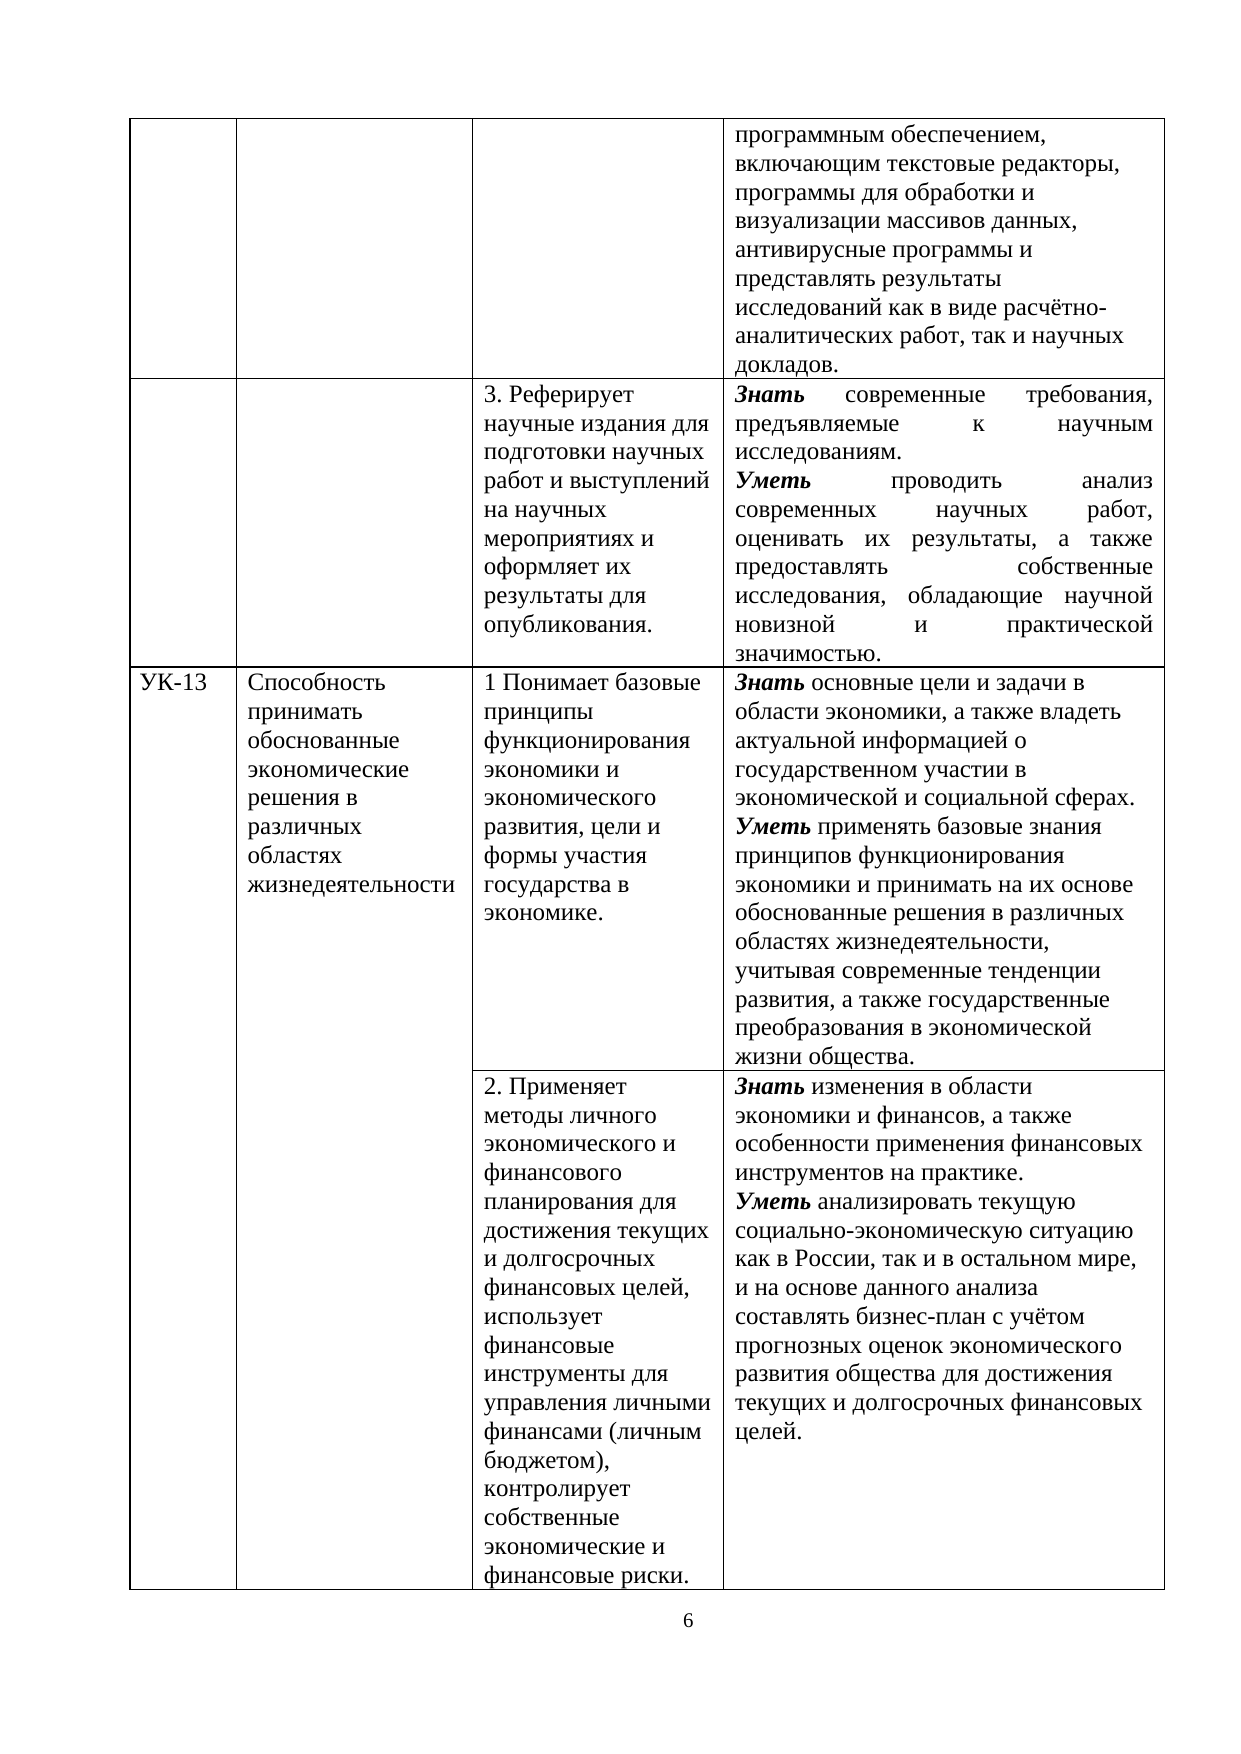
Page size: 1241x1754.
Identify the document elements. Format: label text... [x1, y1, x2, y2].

table_cell 2. Применяет методы личного экономического и финансового планирования для достижения текущих и долгосрочных финансовых целей, использует финансовые инструменты для управления личными финансами (личным бюджетом), контролирует собственные экономические и финансовые риски. [473, 1071, 723, 1588]
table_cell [473, 119, 723, 378]
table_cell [724, 119, 1164, 378]
table_cell [237, 379, 472, 666]
table_cell Способность принимать обоснованные экономические решения в различных областях жизнедеятельности [237, 668, 472, 1588]
table_cell Знать современные требования, предъявляемые к научным исследованиям. Уметь проводить анализ современных научных работ, оценивать их результаты, а также предоставлять собственные исследования, обладающие научной новизной и практической значимостью. [724, 379, 1164, 666]
table_cell Знать изменения в области экономики и финансов, а также особенности применения финансовых инструментов на практике. Уметь анализировать текущую социально-экономическую ситуацию как в России, так и в остальном мире, и на основе данного анализа составлять бизнес-план с учётом прогнозных оценок экономического развития общества для достижения текущих и долгосрочных финансовых целей. [724, 1071, 1164, 1588]
table_cell Знать основные цели и задачи в области экономики, а также владеть актуальной информацией о государственном участии в экономической и социальной сферах. Уметь применять базовые знания принципов функционирования экономики и принимать на их основе обоснованные решения в различных областях жизнедеятельности, учитывая современные тенденции развития, а также государственные преобразования в экономической жизни общества. [724, 668, 1164, 1070]
table_cell [131, 379, 236, 666]
table_cell 3. Реферирует научные издания для подготовки научных работ и выступлений на научных мероприятиях и оформляет их результаты для опубликования. [473, 379, 723, 666]
table_cell 1 Понимает базовые принципы функционирования экономики и экономического развития, цели и формы участия государства в экономике. [473, 668, 723, 1070]
table_cell УК-13 [131, 668, 236, 1588]
